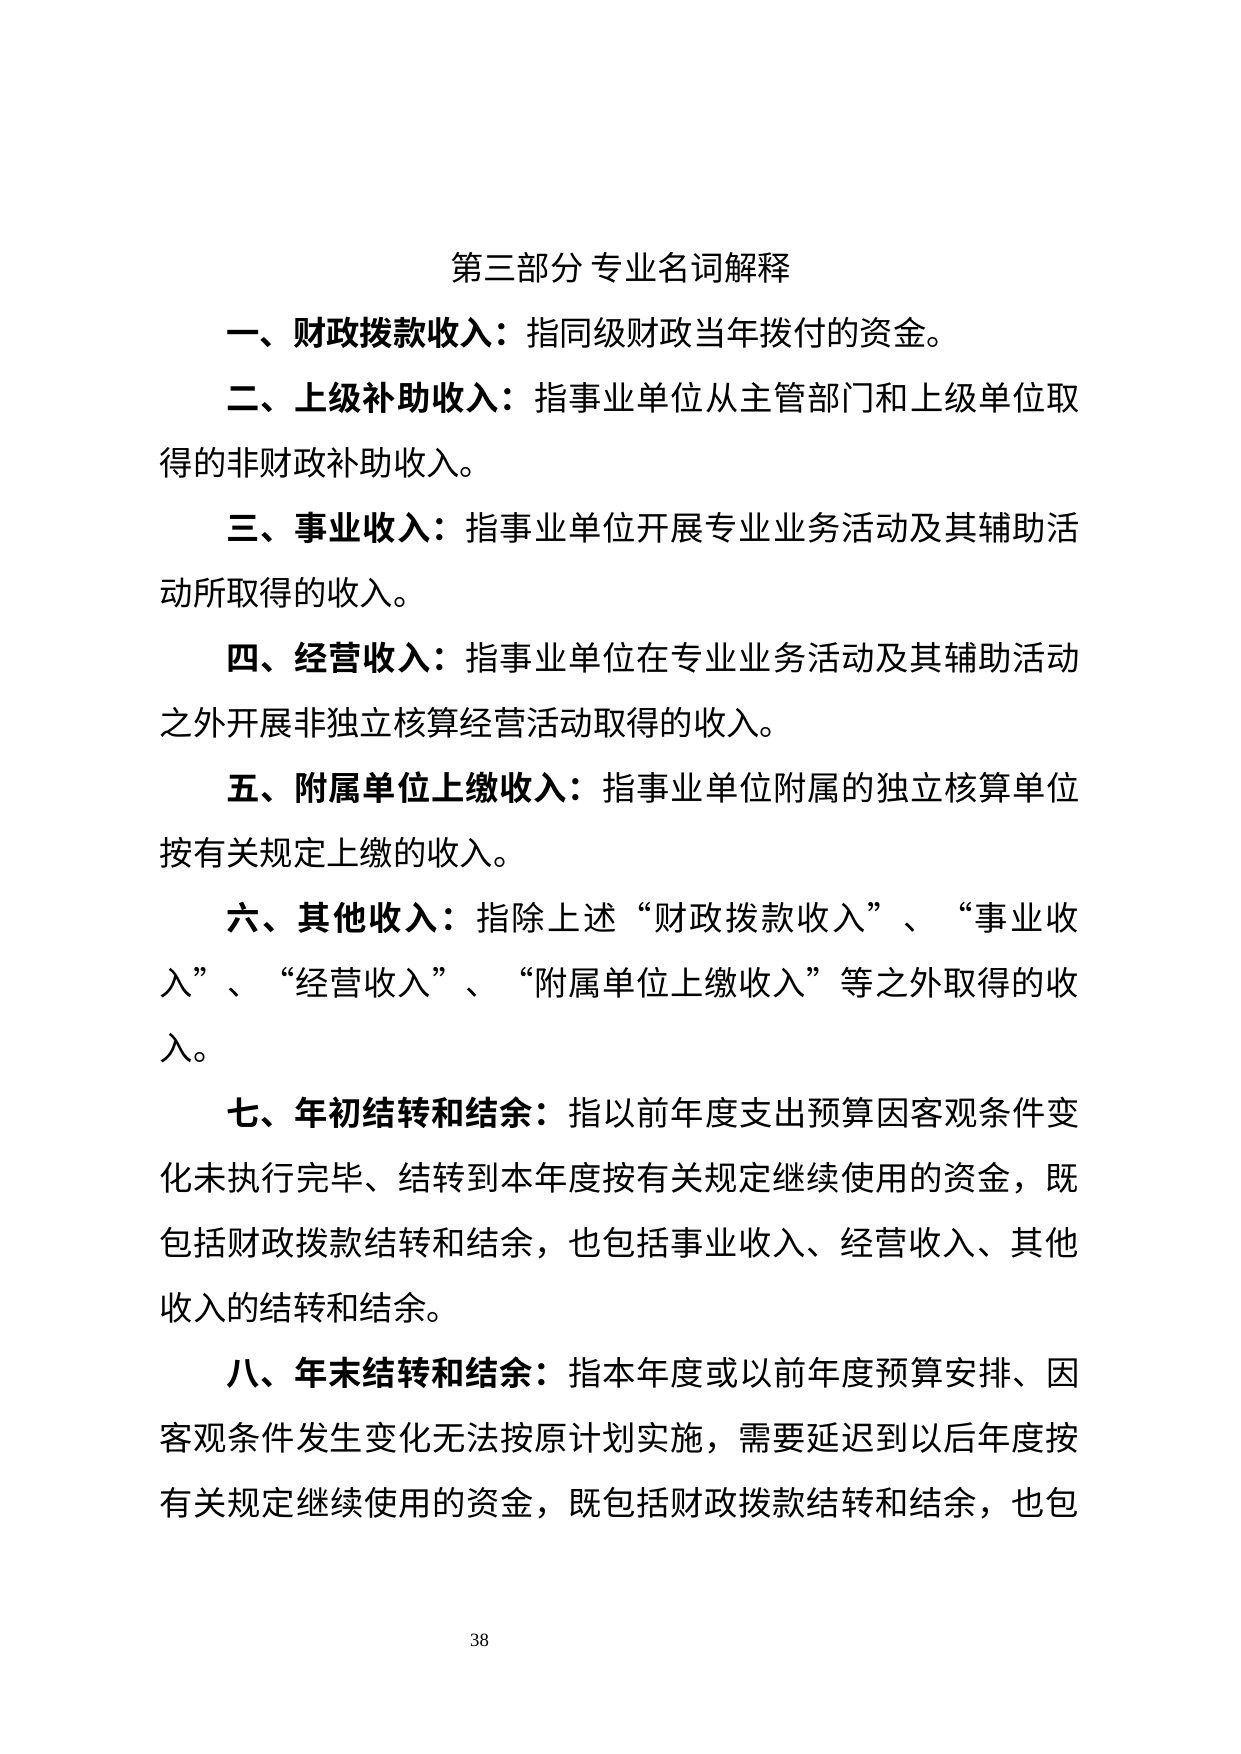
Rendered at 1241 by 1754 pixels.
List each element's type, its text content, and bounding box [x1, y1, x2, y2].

text 四、经营收入：指事业单位在专业业务活动及其辅助活动之外开展非独立核算经营活动取得的收入。 [159, 623, 1081, 753]
text 第三部分 专业名词解释 [159, 233, 1081, 298]
text 二、上级补助收入：指事业单位从主管部门和上级单位取得的非财政补助收入。 [159, 363, 1081, 493]
text 六、其他收入：指除上述“财政拨款收入”、“事业收入”、“经营收入”、“附属单位上缴收入”等之外取得的收入。 [159, 883, 1081, 1078]
text 五、附属单位上缴收入：指事业单位附属的独立核算单位按有关规定上缴的收入。 [159, 753, 1081, 883]
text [159, 1338, 1081, 1533]
text 七、年初结转和结余：指以前年度支出预算因客观条件变化未执行完毕、结转到本年度按有关规定继续使用的资金，既包括财政拨款结转和结余，也包括事业收入、经营收入、其他收入的结转和结余。 [159, 1078, 1081, 1338]
text 一、财政拨款收入：指同级财政当年拨付的资金。 [159, 298, 1081, 363]
text 三、事业收入：指事业单位开展专业业务活动及其辅助活动所取得的收入。 [159, 493, 1081, 623]
